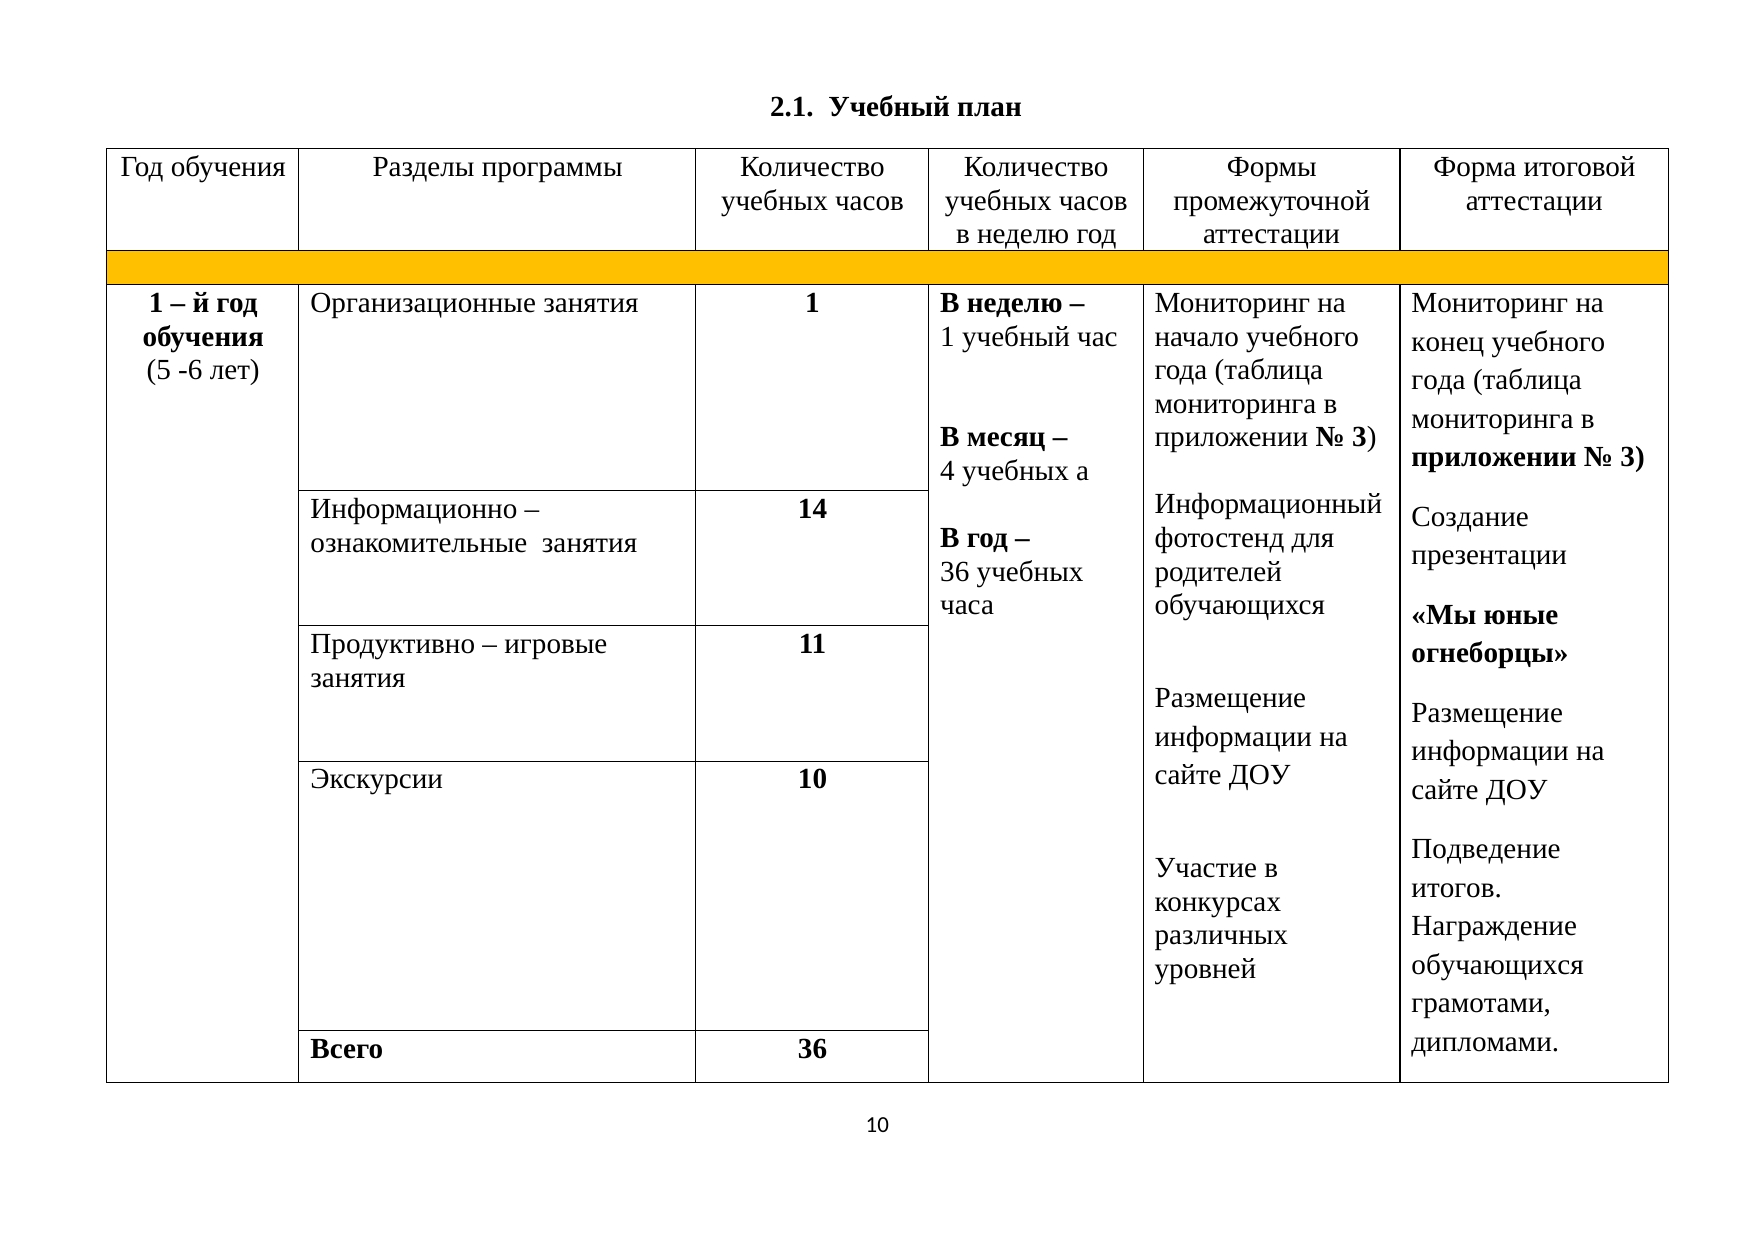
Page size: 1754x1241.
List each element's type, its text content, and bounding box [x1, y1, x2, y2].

table_cell Экскурсии [299, 762, 695, 1030]
table_header Формы промежуточной аттестации [1144, 149, 1399, 250]
table_cell 14 [696, 491, 928, 625]
table_cell 1 – й год обучения (5 -6 лет) [107, 285, 298, 1082]
table_header Количество учебных часов [696, 149, 928, 250]
table_header Форма итоговой аттестации [1401, 149, 1668, 250]
table_cell Организационные занятия [299, 285, 695, 490]
table_cell Продуктивно – игровые занятия [299, 626, 695, 761]
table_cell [1144, 285, 1399, 1082]
table_cell 36 [696, 1031, 928, 1082]
table_cell Информационно – ознакомительные занятия [299, 491, 695, 625]
table_cell 11 [696, 626, 928, 761]
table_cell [929, 285, 1143, 1082]
text 2.1. Учебный план [156, 89, 1636, 122]
table_header Год обучения [107, 149, 298, 250]
table_cell Всего [299, 1031, 695, 1082]
table_cell [107, 251, 1668, 284]
table_header Разделы программы [299, 149, 695, 250]
table_cell 1 [696, 285, 928, 490]
table_cell Мониторинг на конец учебного года (таблица мониторинга в приложении № 3) Создание презентации «Мы юные огнеборцы» Размещение информации на сайте ДОУ Подведение итогов. Награждение обучающихся грамотами, дипломами. Показ спектакля совместно с родителями «Кошкин дом» [1401, 285, 1668, 1082]
table_cell 10 [696, 762, 928, 1030]
table_header Количество учебных часов в неделю год [929, 149, 1143, 250]
